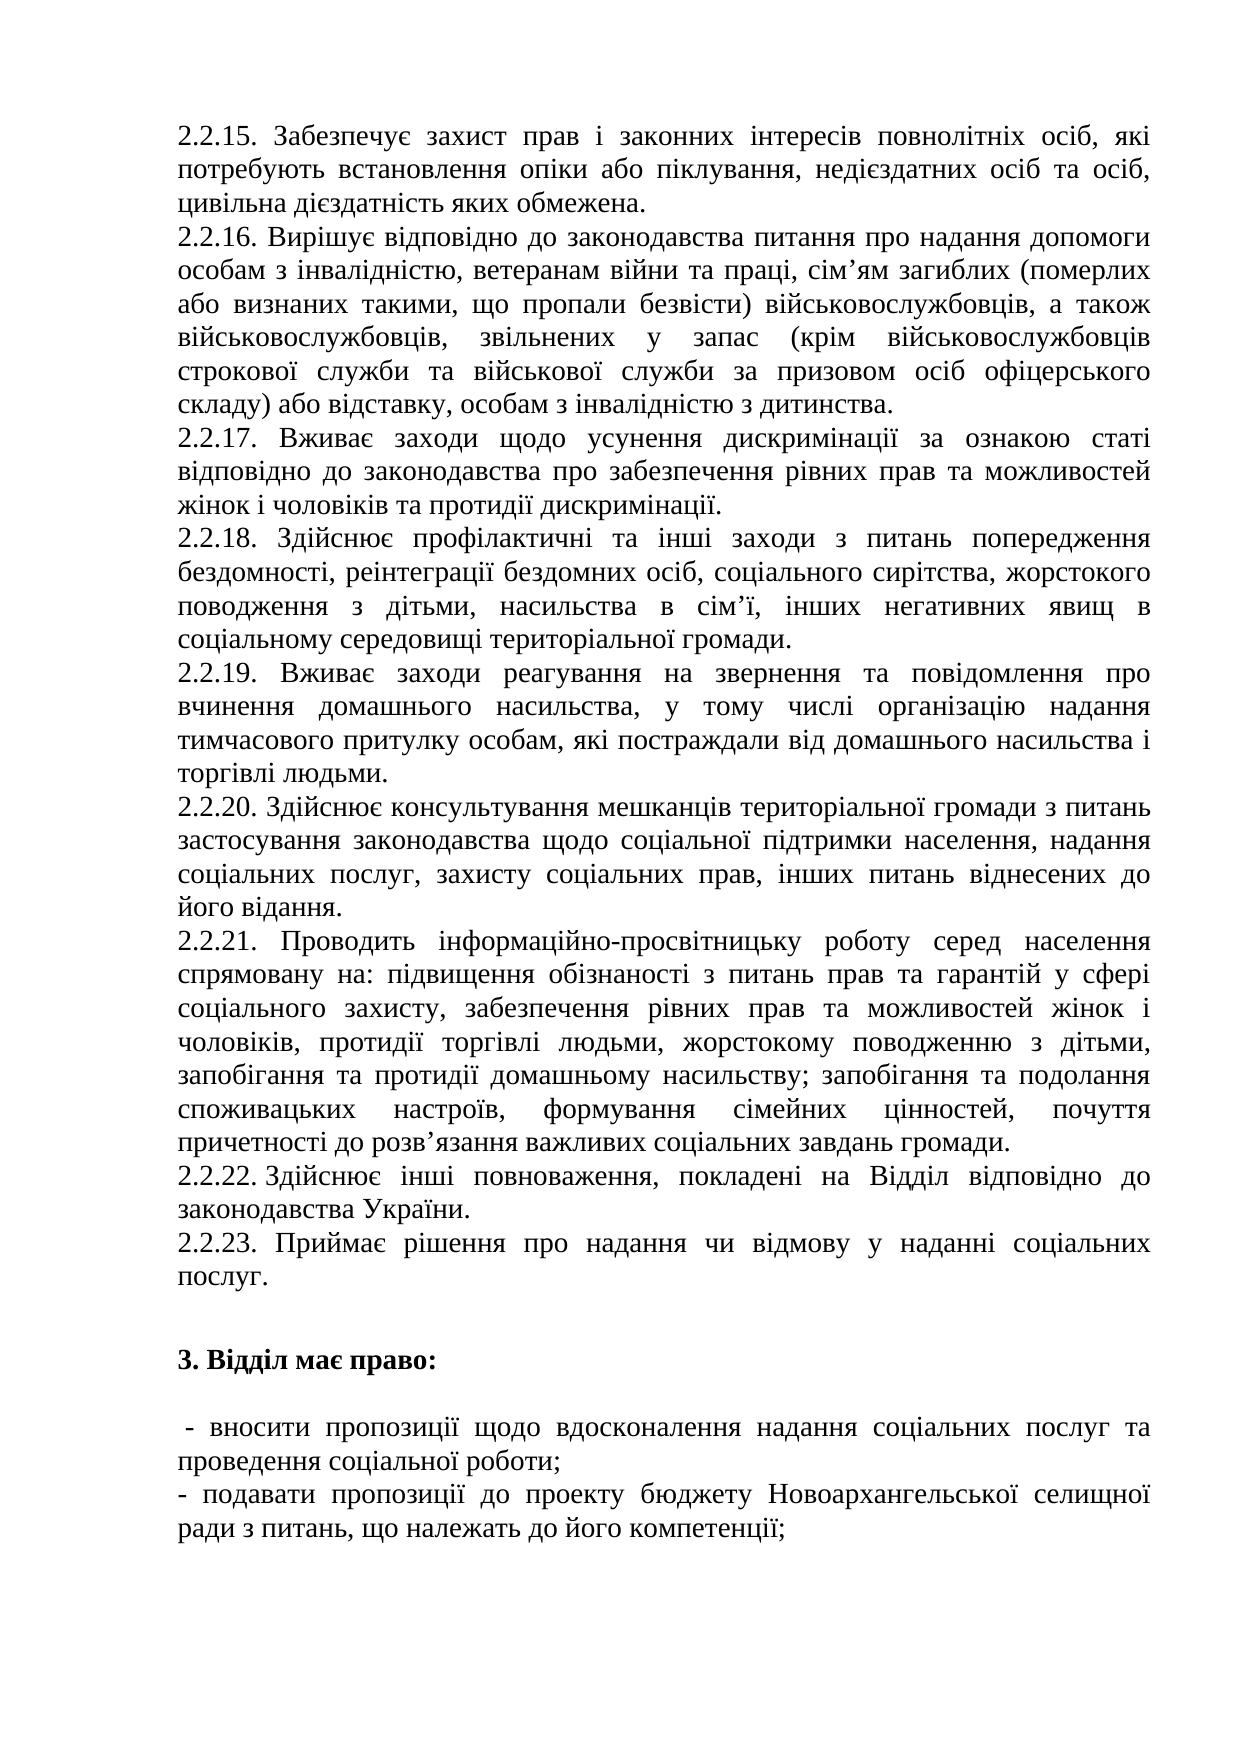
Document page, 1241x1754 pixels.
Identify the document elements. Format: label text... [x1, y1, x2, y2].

text 2.2.19. Вживає заходи реагування на звернення та повідомлення про вчинення домашнього насильства, у тому числі організацію надання тимчасового притулку особам, які постраждали від домашнього насильства і торгівлі людьми. [177, 655, 1152, 789]
text 3. Відділ має право: [177, 1342, 1152, 1376]
text 2.2.20. Здійснює консультування мешканців територіальної громади з питань застосування законодавства щодо соціальної підтримки населення, надання соціальних послуг, захисту соціальних прав, інших питань віднесених до його відання. [177, 789, 1152, 923]
text 2.2.18. Здійснює профілактичні та інші заходи з питань попередження бездомності, реінтеграції бездомних осіб, соціального сирітства, жорстокого поводження з дітьми, насильства в сім’ї, інших негативних явищ в соціальному середовищі територіальної громади. [177, 521, 1152, 655]
text 2.2.23. Приймає рішення про надання чи відмову у наданні соціальних послуг. [177, 1225, 1152, 1292]
text 2.2.21. Проводить інформаційно-просвітницьку роботу серед населення спрямовану на: підвищення обізнаності з питань прав та гарантій у сфері соціального захисту, забезпечення рівних прав та можливостей жінок і чоловіків, протидії торгівлі людьми, жорстокому поводженню з дітьми, запобігання та протидії домашньому насильству; запобігання та подолання споживацьких настроїв, формування сімейних цінностей, почуття причетності до розв’язання важливих соціальних завдань громади. [177, 923, 1152, 1158]
text - подавати пропозиції до проекту бюджету Новоархангельської селищної ради з питань, що належать до його компетенції; [177, 1476, 1152, 1543]
text 2.2.22. Здійснює інші повноваження, покладені на Відділ відповідно до законодавства України. [177, 1158, 1152, 1225]
text - вносити пропозиції щодо вдосконалення надання соціальних послуг та проведення соціальної роботи; [177, 1409, 1152, 1476]
text 2.2.16. Вирішує відповідно до законодавства питання про надання допомоги особам з інвалідністю, ветеранам війни та праці, сім’ям загиблих (померлих або визнаних такими, що пропали безвісти) військовослужбовців, а також військовослужбовців, звільнених у запас (крім військовослужбовців строкової служби та військової служби за призовом осіб офіцерського складу) або відставку, особам з інвалідністю з дитинства. [177, 219, 1152, 420]
text 2.2.15. Забезпечує захист прав і законних інтересів повнолітніх осіб, які потребують встановлення опіки або піклування, недієздатних осіб та осіб, цивільна дієздатність яких обмежена. [177, 118, 1152, 219]
text 2.2.17. Вживає заходи щодо усунення дискримінації за ознакою статі відповідно до законодавства про забезпечення рівних прав та можливостей жінок і чоловіків та протидії дискримінації. [177, 420, 1152, 521]
